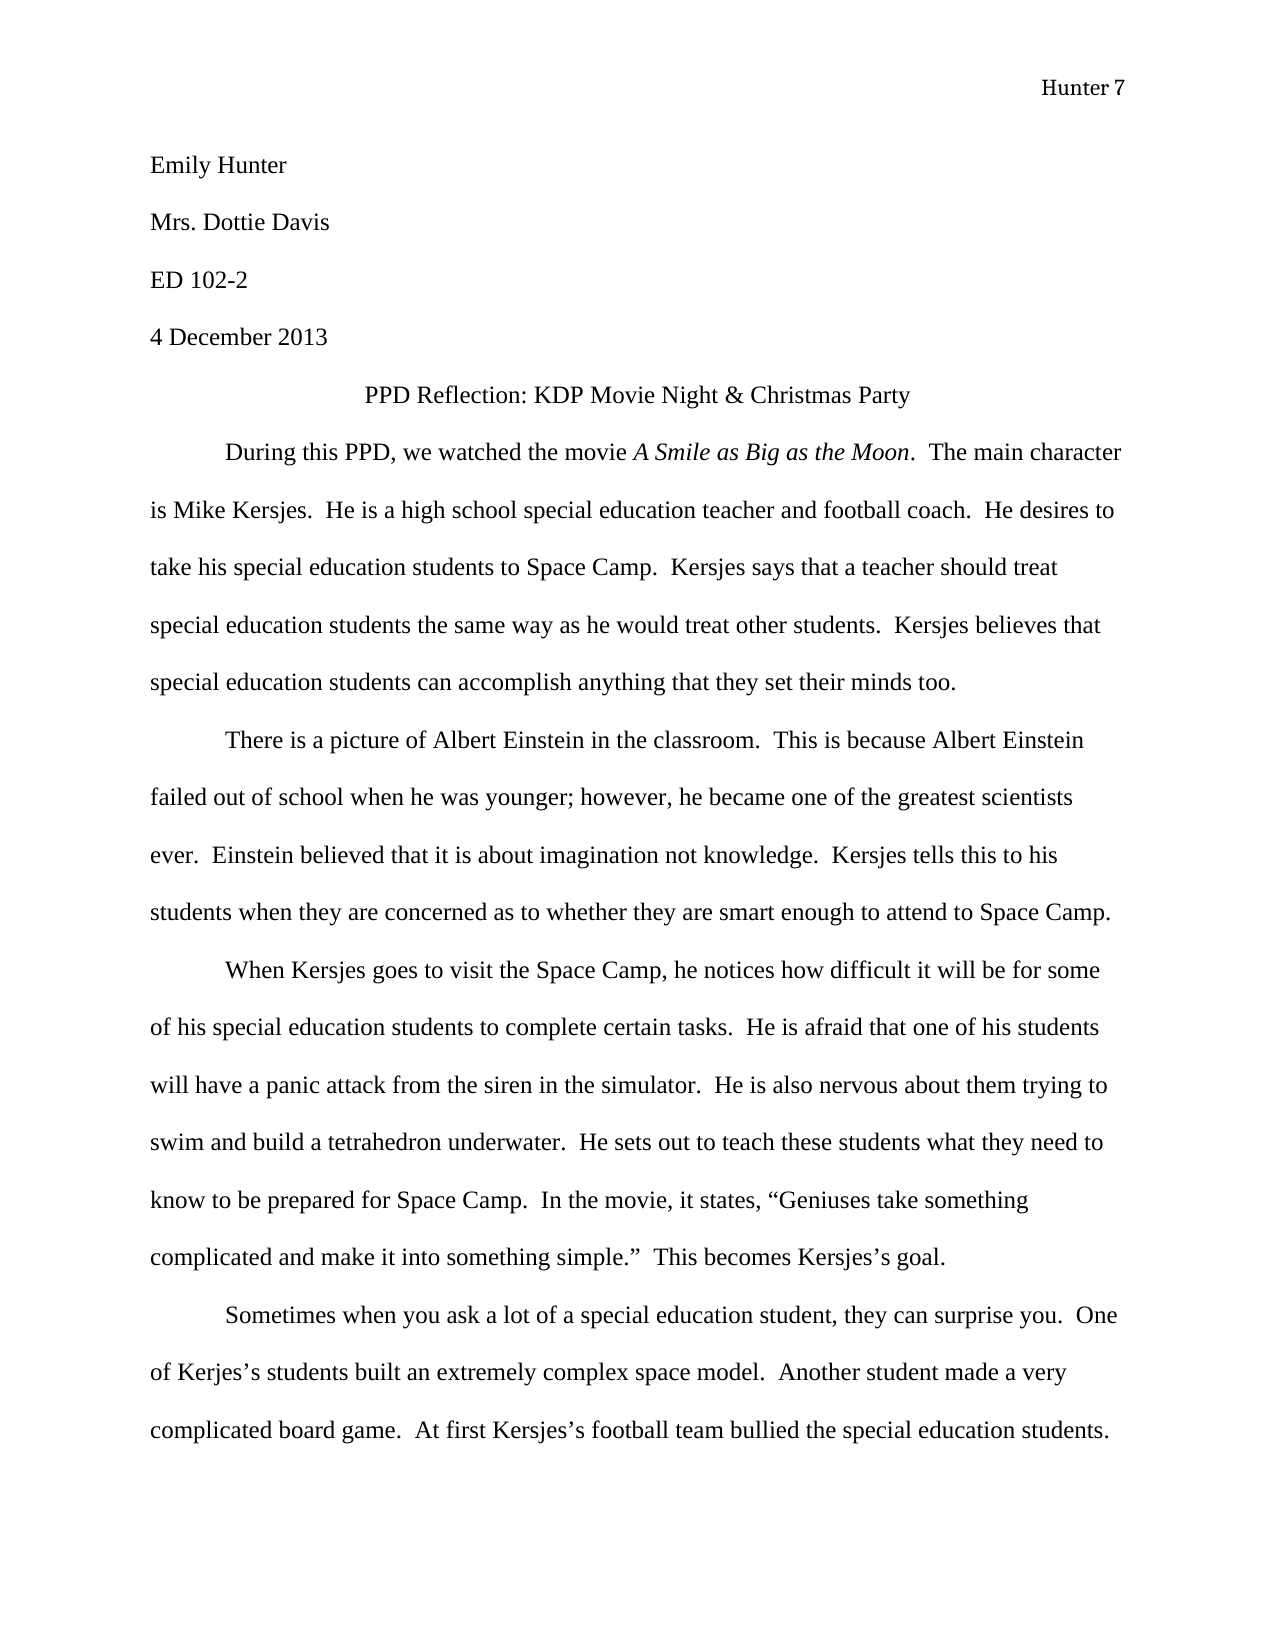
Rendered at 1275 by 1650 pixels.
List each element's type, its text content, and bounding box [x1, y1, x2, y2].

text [150, 1300, 1125, 1444]
text Emily Hunter [150, 150, 1125, 179]
text ED 102-2 [150, 265, 1125, 294]
text Mrs. Dottie Davis [150, 207, 1125, 236]
text There is a picture of Albert Einstein in the classroom. This is because Albert Einstein failed out of school when he was younger; however, he became one of the greatest scientists ever. Einstein believed that it is about imagination not knowledge. Kersjes tells this to his students when they are concerned as to whether they are smart enough to attend to Space Camp. [150, 725, 1125, 926]
text During this PPD, we watched the movie A Smile as Big as the Moon. The main character is Mike Kersjes. He is a high school special education teacher and football coach. He desires to take his special education students to Space Camp. Kersjes says that a teacher should treat special education students the same way as he would treat other students. Kersjes believes that special education students can accomplish anything that they set their minds too. [150, 437, 1125, 696]
text When Kersjes goes to visit the Space Camp, he notices how difficult it will be for some of his special education students to complete certain tasks. He is afraid that one of his students will have a panic attack from the siren in the simulator. He is also nervous about them trying to swim and build a tetrahedron underwater. He sets out to teach these students what they need to know to be prepared for Space Camp. In the movie, it states, “Geniuses take something complicated and make it into something simple.” This becomes Kersjes’s goal. [150, 955, 1125, 1271]
text PPD Reflection: KDP Movie Night & Christmas Party [150, 380, 1125, 409]
text 4 December 2013 [150, 322, 1125, 351]
